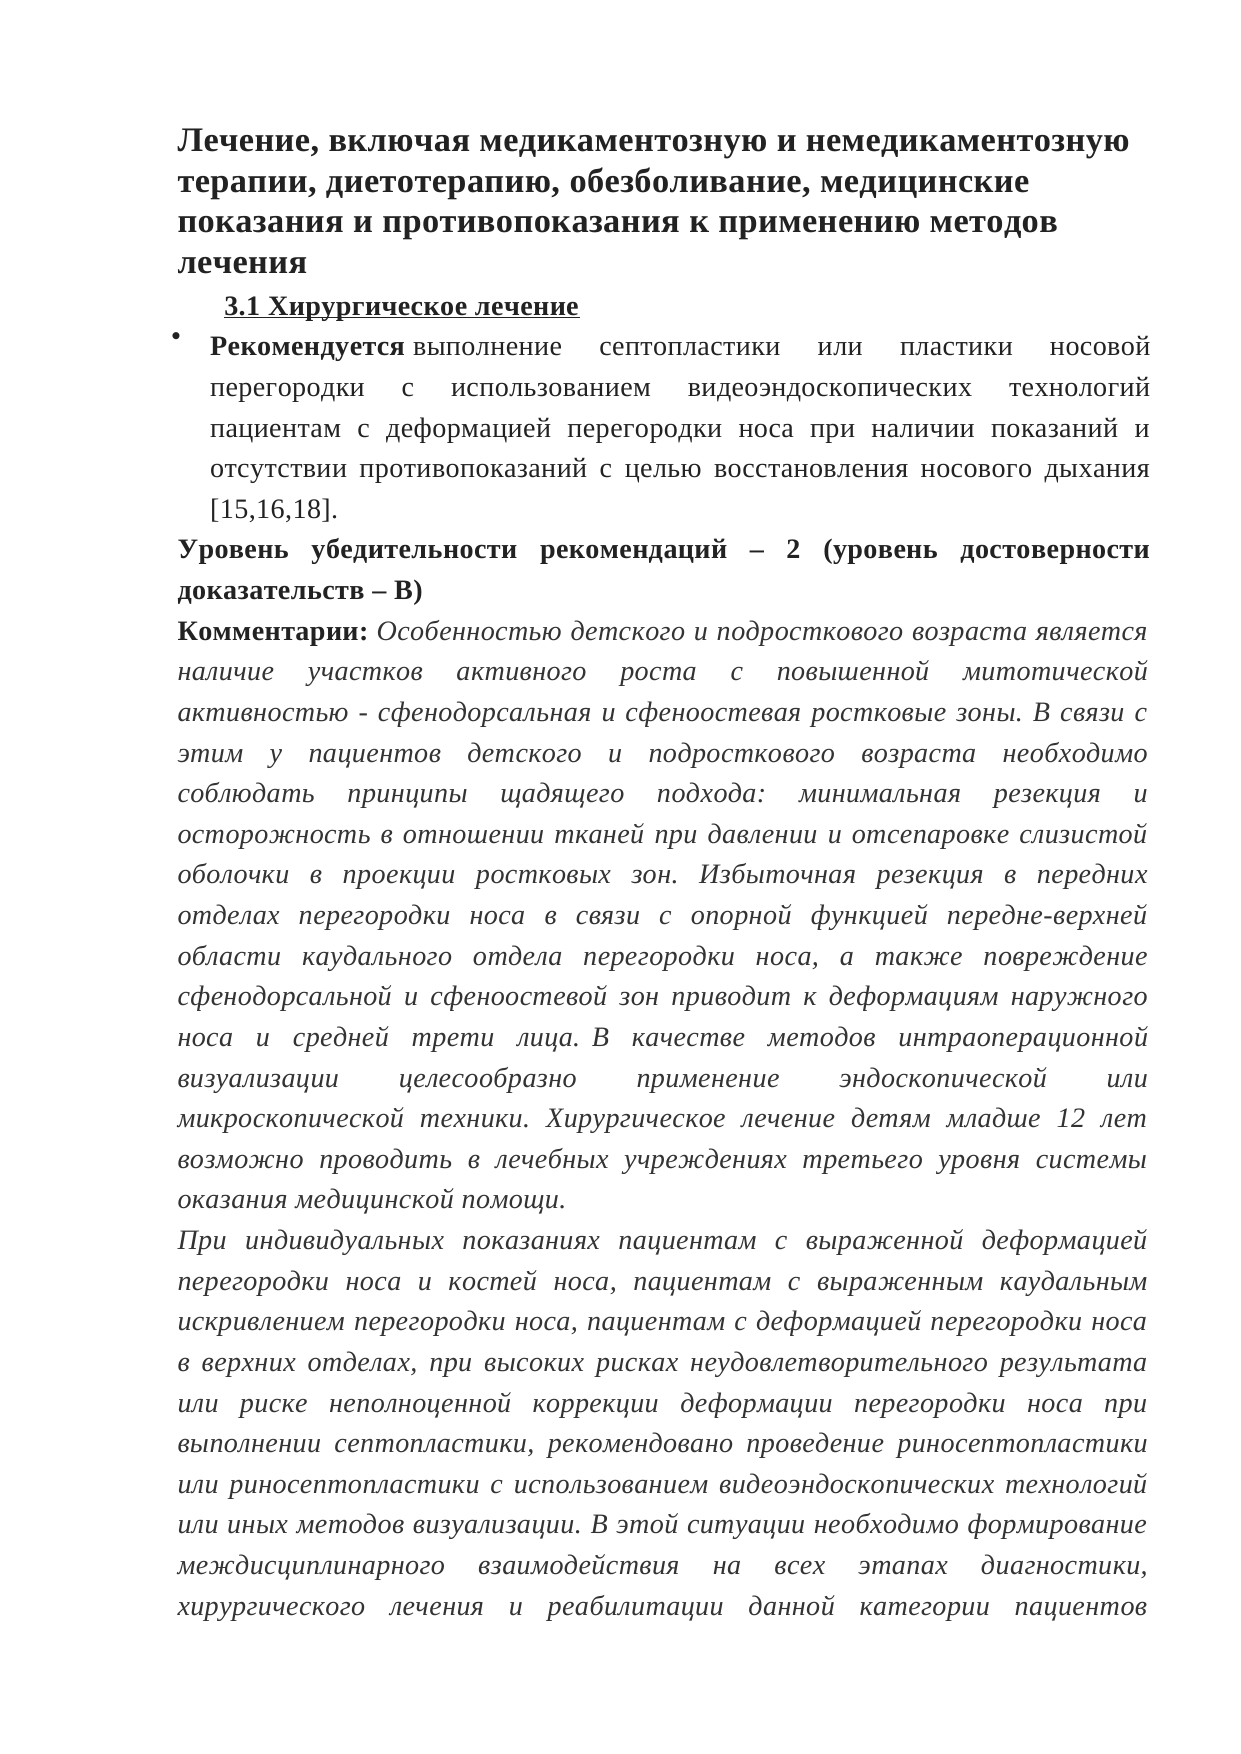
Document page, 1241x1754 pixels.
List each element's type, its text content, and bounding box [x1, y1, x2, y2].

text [177, 1215, 1152, 1621]
text Комментарии: Особенностью детского и подросткового возраста является наличие участков активного роста с повышенной митотической активностью - сфенодорсальная и сфеноостевая ростковые зоны. В связи с этим у пациентов детского и подросткового возраста необходимо соблюдать принципы щадящего подхода: минимальная резекция и осторожность в отношении тканей при давлении и отсепаровке слизистой оболочки в проекции ростковых зон. Избыточная резекция в передних отделах перегородки носа в связи с опорной функцией передне-верхней области каудального отдела перегородки носа, а также повреждение сфенодорсальной и сфеноостевой зон приводит к деформациям наружного носа и средней трети лица. В качестве методов интраоперационной визуализации целесообразно применение эндоскопической или микроскопической техники. Хирургическое лечение детям младше 12 лет возможно проводить в лечебных учреждениях третьего уровня системы оказания медицинской помощи. [177, 606, 1152, 1215]
list Рекомендуется выполнение септопластики или пластики носовой перегородки с использованием видеоэндоскопических технологий пациентам с деформацией перегородки носа при наличии показаний и отсутствии противопоказаний с целью восстановления носового дыхания [15,16,18]. [172, 321, 1152, 524]
text Уровень убедительности рекомендаций – 2 (уровень достоверности доказательств – B) [177, 524, 1152, 606]
text Лечение, включая медикаментозную и немедикаментозную терапии, диетотерапию, обезболивание, медицинские показания и противопоказания к применению методов лечения [177, 118, 1152, 281]
text 3.1 Хирургическое лечение [224, 281, 1105, 321]
